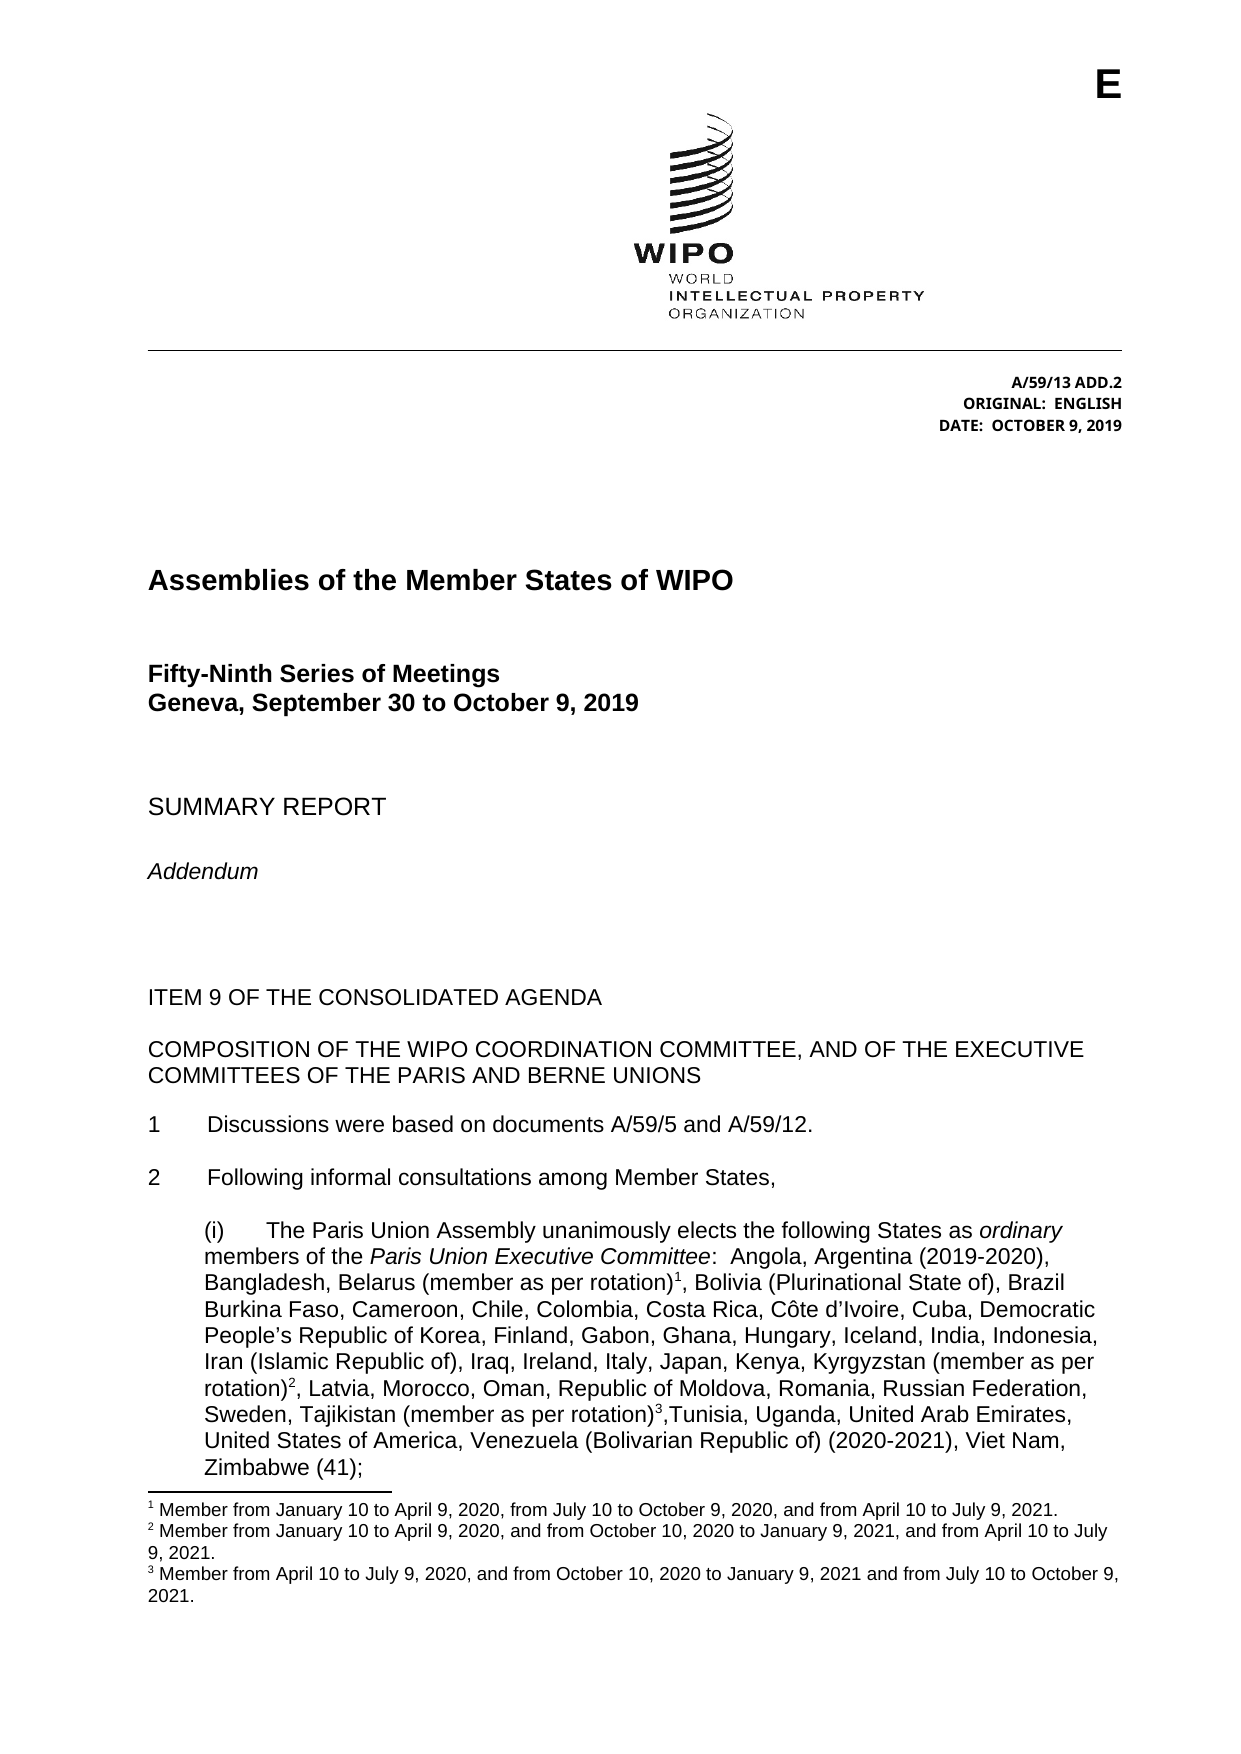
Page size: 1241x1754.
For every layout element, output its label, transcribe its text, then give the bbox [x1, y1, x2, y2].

text E [148, 59, 1122, 107]
text Addendum [148, 858, 1122, 884]
picture [626, 107, 931, 325]
list Discussions were based on documents A/59/5 and A/59/12. [148, 1111, 1122, 1137]
list Following informal consultations among Member States, [148, 1164, 1122, 1190]
subtitle composition of the wipo coordination committee, and of the executive committees of the paris and berne unions [148, 1036, 1122, 1088]
subtitle Assemblies of the Member States of WIPO [148, 563, 1122, 597]
text ORIGINAL: English [148, 393, 1122, 414]
text DATE: October 9, 2019 [148, 414, 1122, 436]
text Fifty-Ninth Series of Meetings Geneva, September 30 to October 9, 2019 [148, 659, 1122, 717]
list The Paris Union Assembly unanimously elects the following States as ordinary members of the Paris Union Executive Committee: Angola, Argentina (2019-2020), Bangladesh, Belarus (member as per rotation), Bolivia (Plurinational State of), Brazil Burkina Faso, Cameroon, Chile, Colombia, Costa Rica, Côte d’Ivoire, Cuba, Democratic People’s Republic of Korea, Finland, Gabon, Ghana, Hungary, Iceland, India, Indonesia, Iran (Islamic Republic of), Iraq, Ireland, Italy, Japan, Kenya, Kyrgyzstan (member as per rotation), Latvia, Morocco, Oman, Republic of Moldova, Romania, Russian Federation, Sweden, Tajikistan (member as per rotation),Tunisia, Uganda, United Arab Emirates, United States of America, Venezuela (Bolivarian Republic of) (2020-2021), Viet Nam, Zimbabwe (41); [204, 1217, 1122, 1480]
text A/59/13 Add.2 [148, 351, 1122, 393]
text SUMMARY REPORT [148, 792, 1122, 820]
subtitle ITEM 9 OF THE CONSOLIDATED AGENDA [148, 984, 1122, 1011]
